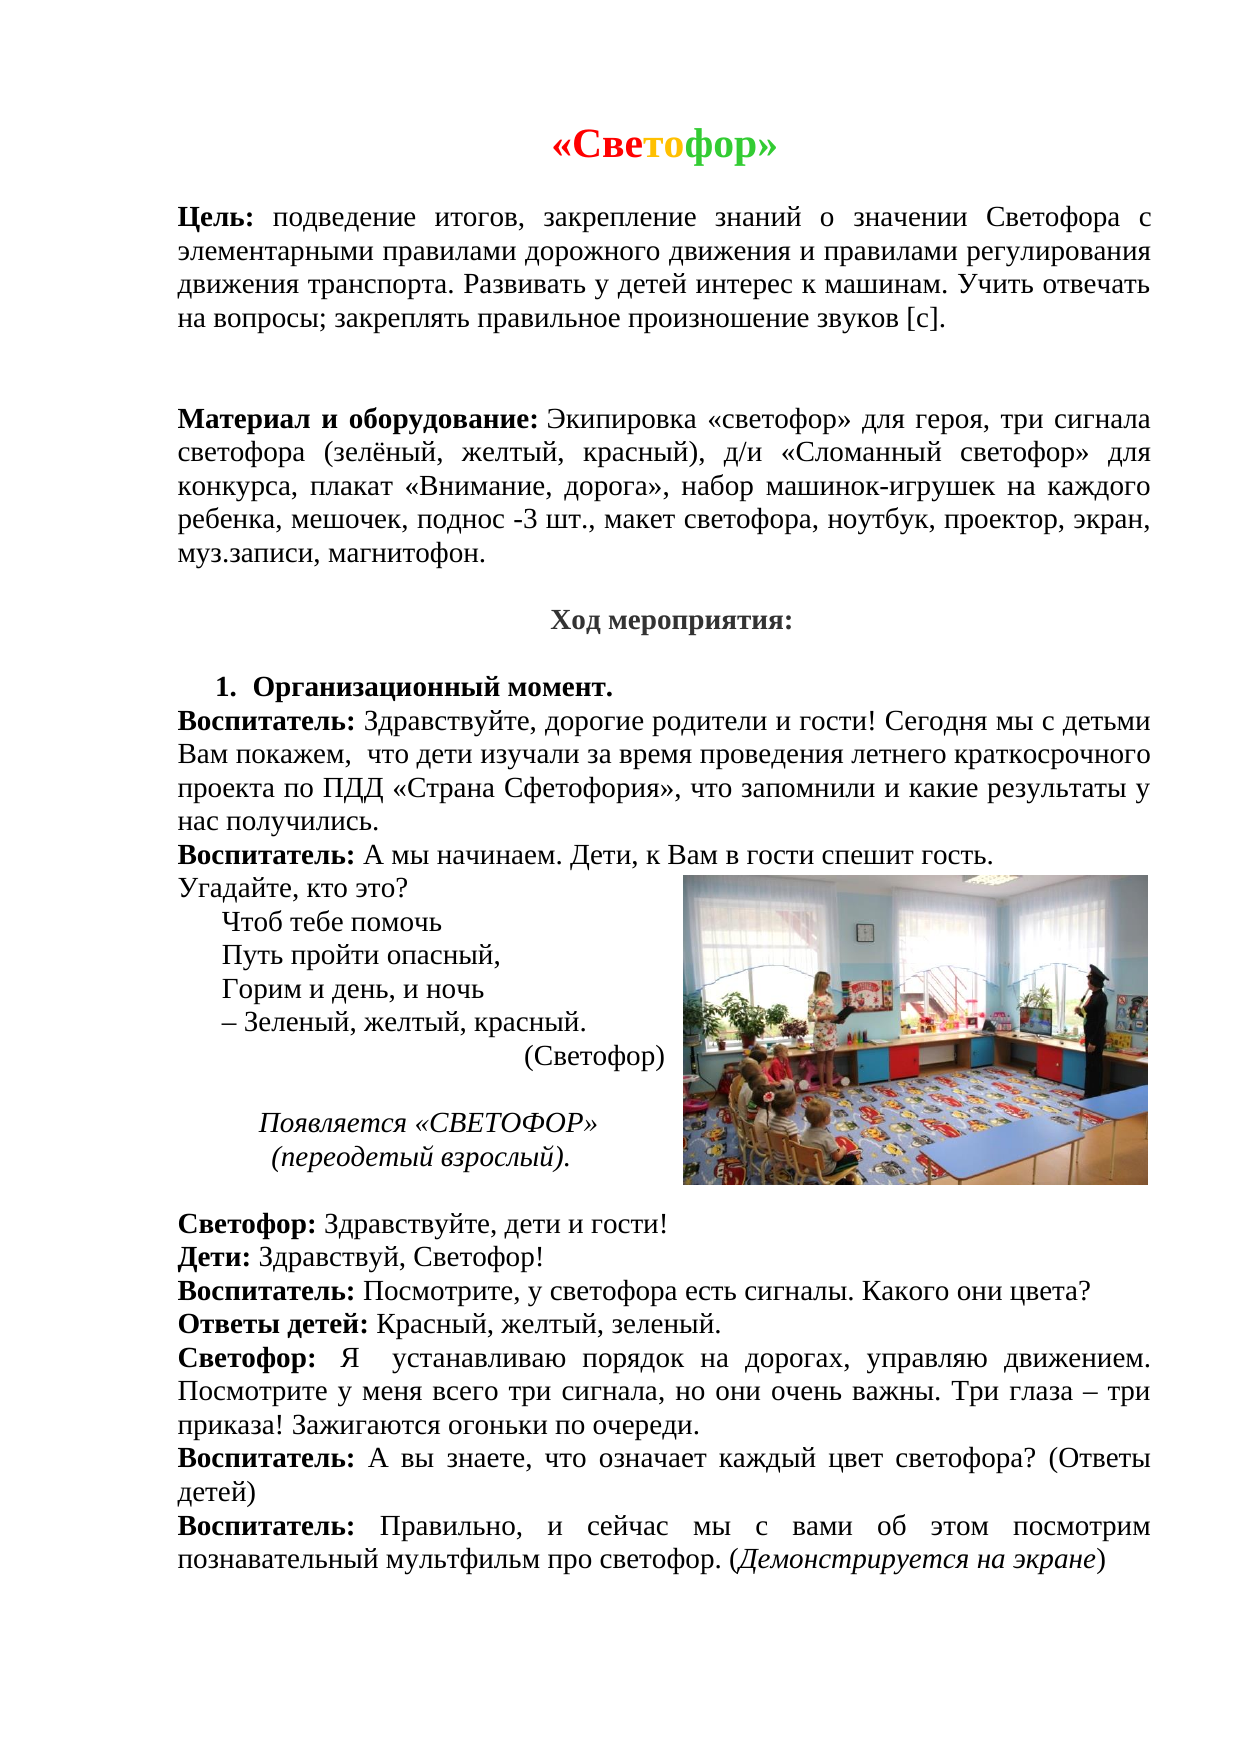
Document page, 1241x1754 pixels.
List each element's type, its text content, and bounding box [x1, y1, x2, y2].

text Воспитатель: А вы знаете, что означает каждый цвет светофора? (Ответы детей) [177, 1441, 1152, 1508]
text Воспитатель: Правильно, и сейчас мы с вами об этом посмотрим познавательный мультфильм про светофор. (Демонстрируется на экране) [177, 1508, 1152, 1575]
text Воспитатель: А мы начинаем. Дети, к Вам в гости спешит гость. [177, 837, 1152, 870]
text (Светофор) [222, 1038, 683, 1072]
text Цель: подведение итогов, закрепление знаний о значении Светофора с элементарными правилами дорожного движения и правилами регулирования движения транспорта. Развивать у детей интерес к машинам. Учить отвечать на вопросы; закреплять правильное произношение звуков [с]. [177, 199, 1152, 334]
text Воспитатель: Здравствуйте, дорогие родители и гости! Сегодня мы с детьми Вам покажем, что дети изучали за время проведения летнего краткосрочного проекта по ПДД «Страна Сфетофория», что запомнили и какие результаты у нас получились. [177, 703, 1152, 837]
text Ответы детей: Красный, желтый, зеленый. [177, 1306, 1152, 1340]
text Светофор: Здравствуйте, дети и гости! [177, 1206, 1152, 1239]
picture [683, 875, 1148, 1185]
text Дети: Здравствуй, Светофор! [177, 1239, 1152, 1273]
text – Зеленый, желтый, красный. [222, 1004, 683, 1038]
text Светофор: Я устанавливаю порядок на дорогах, управляю движением. Посмотрите у меня всего три сигнала, но они очень важны. Три глаза – три приказа! Зажигаются огоньки по очереди. [177, 1340, 1152, 1441]
text Воспитатель: Посмотрите, у светофора есть сигналы. Какого они цвета? [177, 1273, 1152, 1306]
text Чтоб тебе помочь Путь пройти опасный, Горим и день, и ночь [222, 904, 683, 1004]
text Угадайте, кто это? [177, 870, 1152, 904]
text Появляется «СВЕТОФОР» (переодетый взрослый). [177, 1105, 683, 1172]
text Ход мероприятия: [177, 602, 1152, 636]
text Материал и оборудование: Экипировка «светофор» для героя, три сигнала светофора (зелёный, желтый, красный), д/и «Сломанный светофор» для конкурса, плакат «Внимание, дорога», набор машинок-игрушек на каждого ребенка, мешочек, поднос -3 шт., макет светофора, ноутбук, проектор, экран, муз.записи, магнитофон. [177, 401, 1152, 568]
text «Светофор» [177, 118, 1152, 166]
list Организационный момент. [215, 669, 1152, 703]
